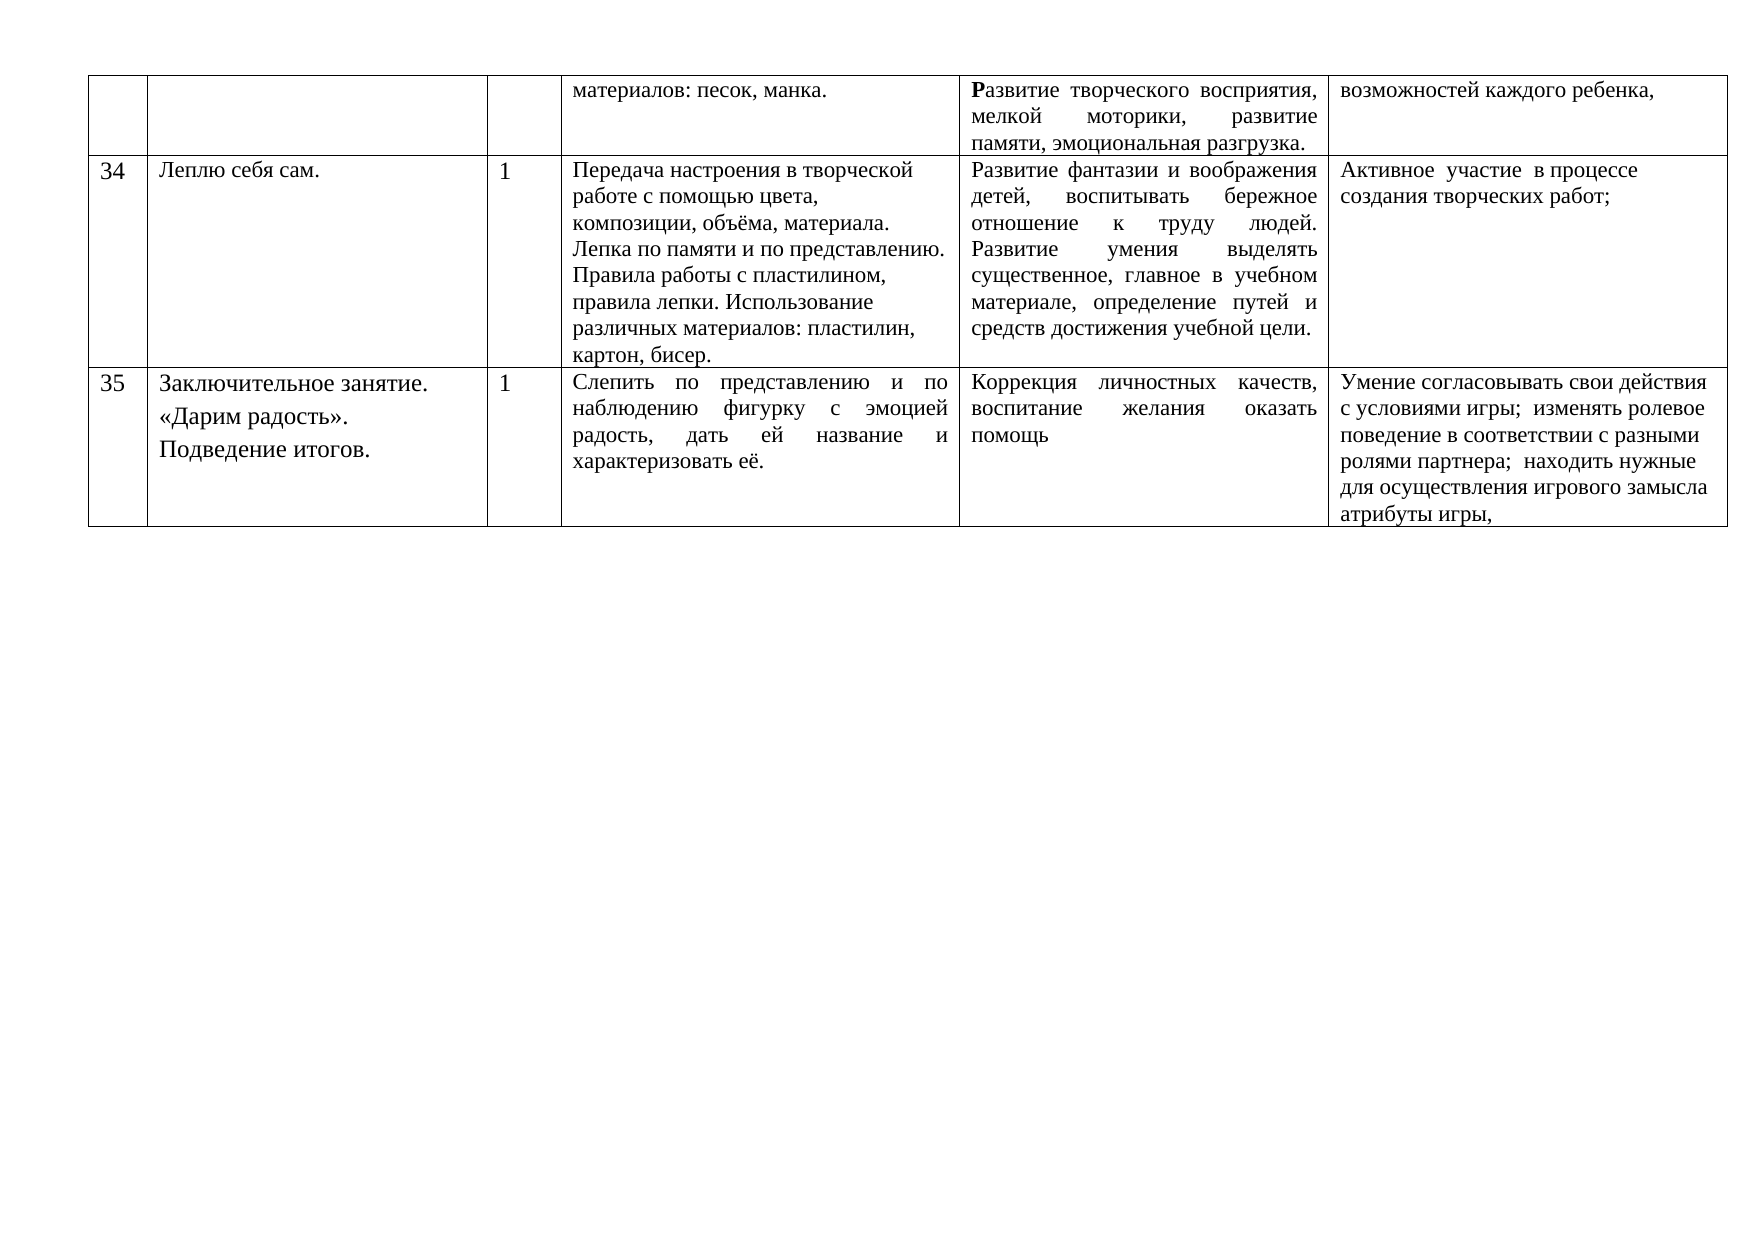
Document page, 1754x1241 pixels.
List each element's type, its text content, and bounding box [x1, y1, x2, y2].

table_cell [562, 76, 959, 155]
table_cell 33 [89, 76, 147, 155]
table_cell 35 [89, 368, 147, 526]
table_cell Слепить по представлению и по наблюдению фигурку с эмоцией радость, дать ей название и характеризовать её. [562, 368, 959, 526]
table_cell Развитие фантазии и воображения детей, воспитывать бережное отношение к труду людей. Развитие умения выделять существенное, главное в учебном материале, определение путей и средств достижения учебной цели. [960, 156, 1328, 367]
table_cell Леплю себя сам. [148, 156, 487, 367]
table_cell Активное участие в процессе создания творческих работ; [1329, 156, 1727, 367]
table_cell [1329, 76, 1727, 155]
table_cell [148, 76, 487, 155]
table_cell 1 [488, 156, 561, 367]
table_cell 34 [89, 156, 147, 367]
table_cell Умение согласовывать свои действия с условиями игры; изменять ролевое поведение в соответствии с разными ролями партнера; находить нужные для осуществления игрового замысла атрибуты игры, [1329, 368, 1727, 526]
table_cell Передача настроения в творческой работе с помощью цвета, композиции, объёма, материала. Лепка по памяти и по представлению. Правила работы с пластилином, правила лепки. Использование различных материалов: пластилин, картон, бисер. [562, 156, 959, 367]
table_cell 1 [488, 368, 561, 526]
table_cell Заключительное занятие. «Дарим радость». Подведение итогов. [148, 368, 487, 526]
table_cell 1 [488, 76, 561, 155]
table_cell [960, 76, 1328, 155]
table_cell Коррекция личностных качеств, воспитание желания оказать помощь [960, 368, 1328, 526]
